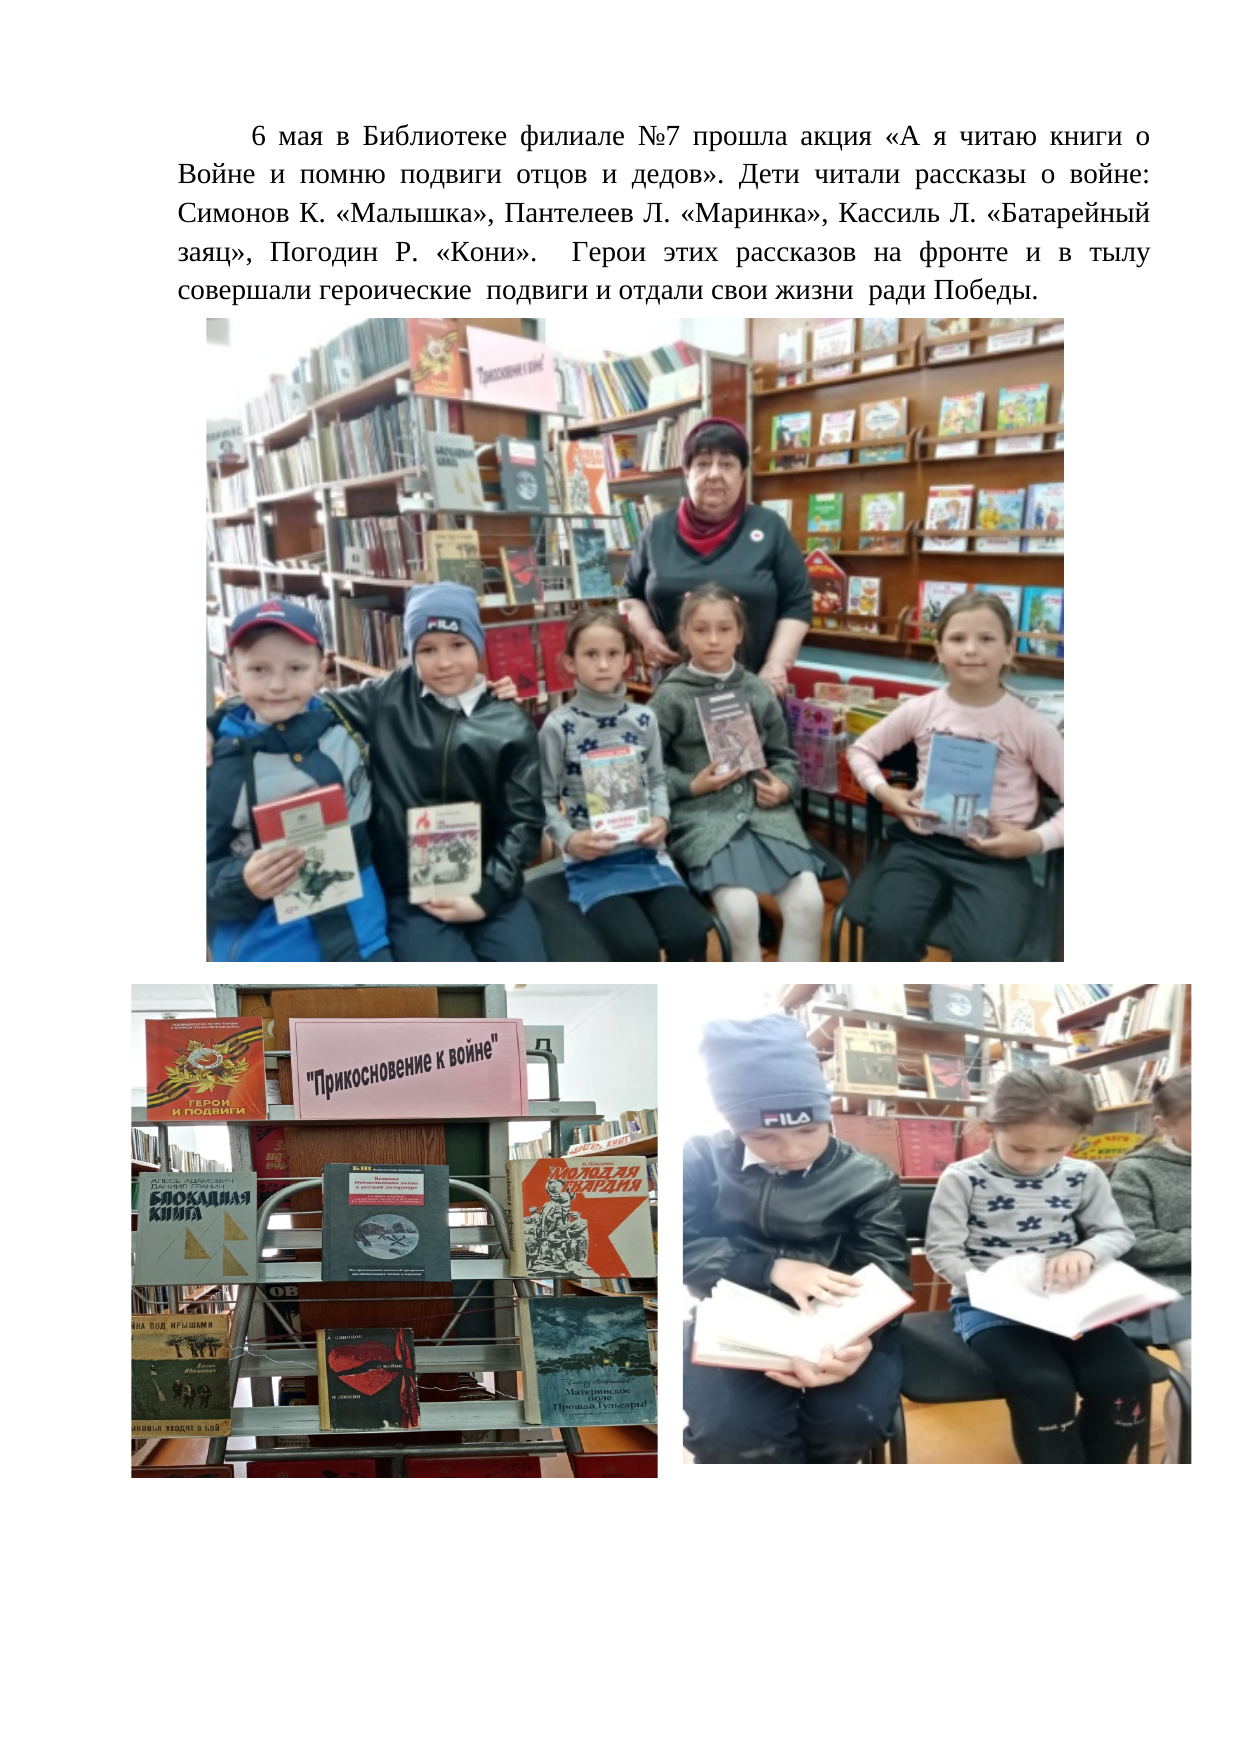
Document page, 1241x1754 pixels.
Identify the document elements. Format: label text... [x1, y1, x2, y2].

text 6 мая в Библиотеке филиале №7 прошла акция «А я читаю книги о Войне и помню подвиги отцов и дедов». Дети читали рассказы о войне: Симонов К. «Малышка», Пантелеев Л. «Маринка», Кассиль Л. «Батарейный заяц», Погодин Р. «Кони». Герои этих рассказов на фронте и в тылу совершали героические подвиги и отдали свои жизни ради Победы. [177, 118, 1152, 306]
picture [206, 318, 1064, 962]
picture [131, 984, 658, 1478]
picture [682, 984, 1192, 1464]
